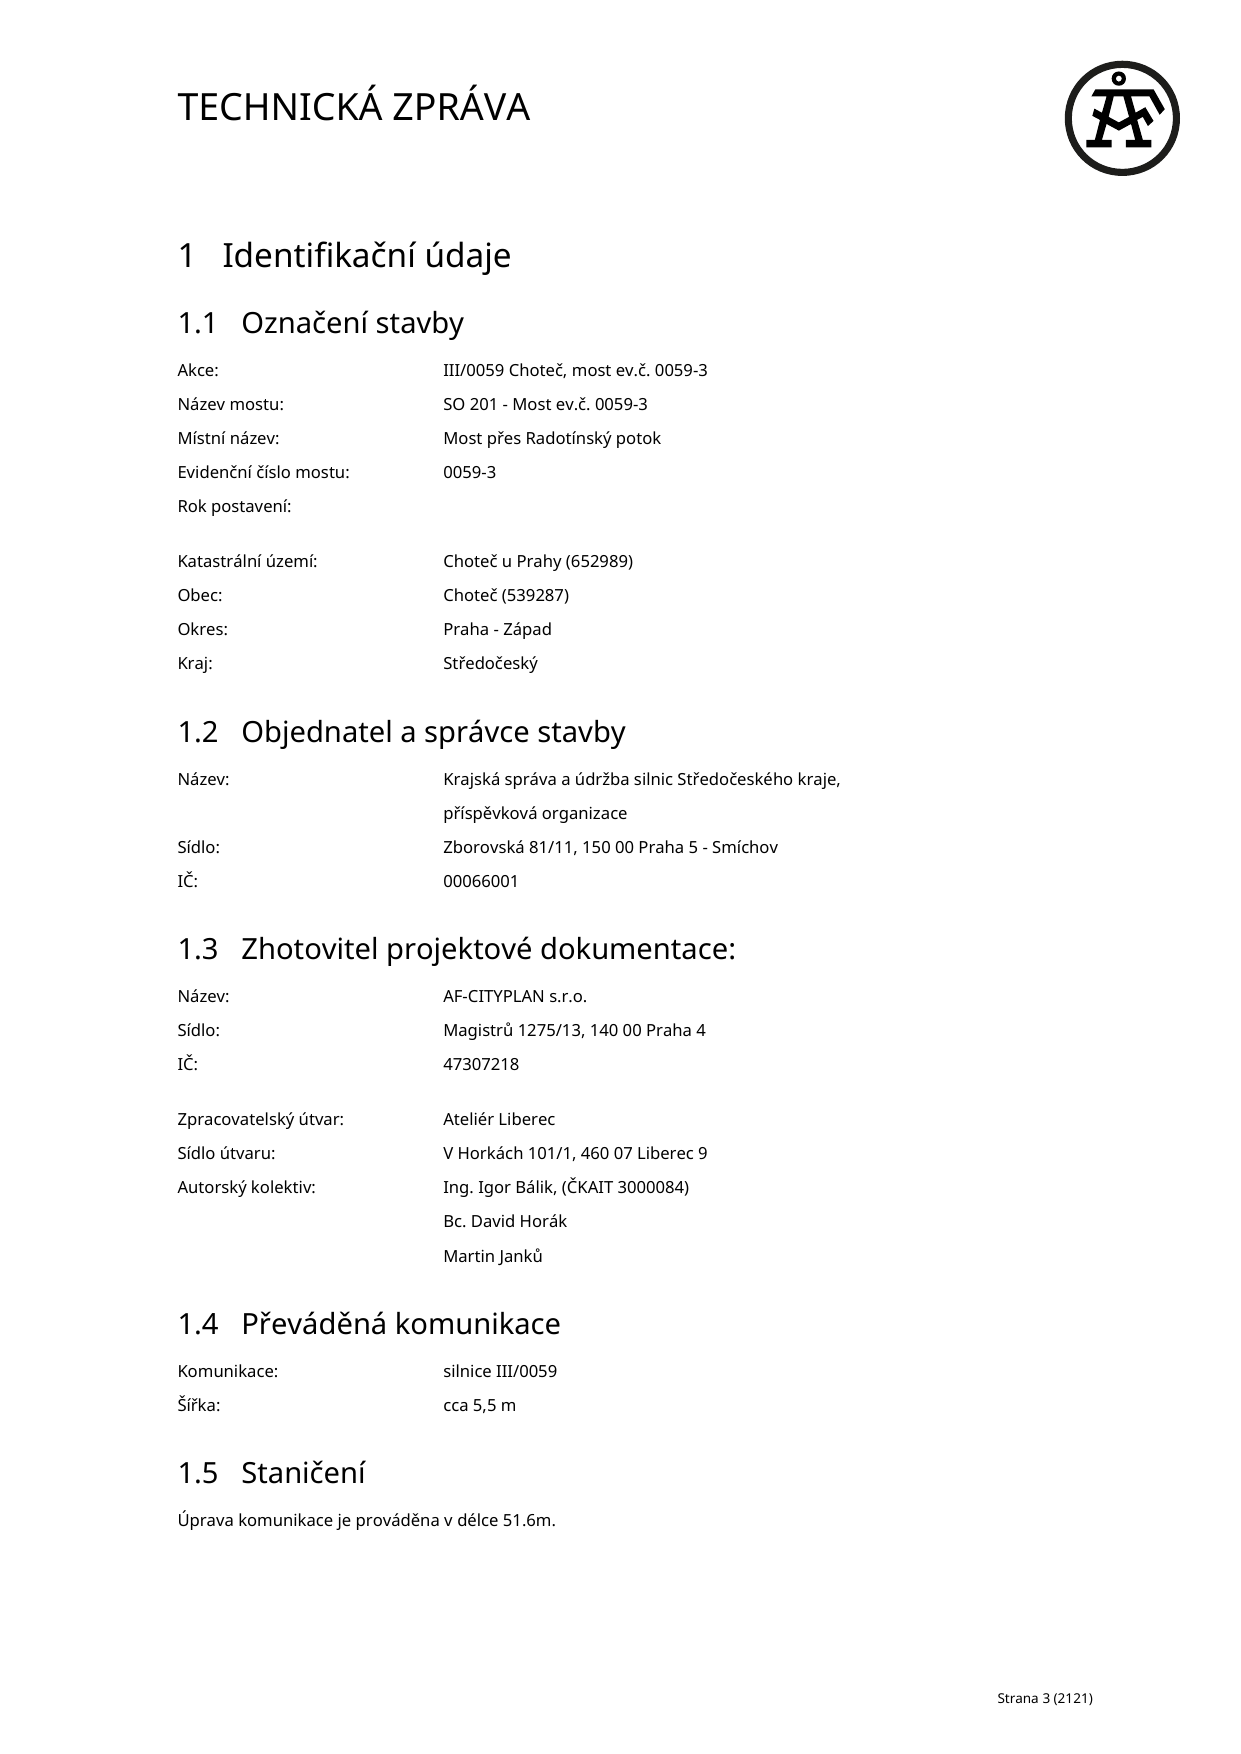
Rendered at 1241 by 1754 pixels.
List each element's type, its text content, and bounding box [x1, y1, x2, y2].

text Úprava komunikace je prováděna v délce 51.6m. [177, 1509, 1092, 1532]
text Komunikace: silnice III/0059 Šířka: cca 5,5 m [177, 1359, 1092, 1416]
text Název: AF-CITYPLAN s.r.o. Sídlo: Magistrů 1275/13, 140 00 Praha 4 IČ: 47307218 [177, 985, 1092, 1076]
text Název: Krajská správa a údržba silnic Středočeského kraje, příspěvková organizace Sídlo: Zborovská 81/11, 150 00 Praha 5 - Smíchov IČ: 00066001 [177, 767, 1092, 892]
text Katastrální území: Choteč u Prahy (652989) Obec: Choteč (539287) Okres: Praha - Západ Kraj: Středočeský [177, 550, 1092, 674]
subtitle Označení stavby [177, 302, 1092, 342]
subtitle Staničení [177, 1453, 1092, 1492]
subtitle Zhotovitel projektové dokumentace: [177, 928, 1092, 968]
subtitle Převáděná komunikace [177, 1303, 1092, 1343]
subtitle Identifikační údaje [177, 232, 1092, 277]
text Akce: III/0059 Choteč, most ev.č. 0059-3 Název mostu: SO 201 - Most ev.č. 0059-3 Místní název: Most přes Radotínský potok Evidenční číslo mostu: 0059-3 Rok postavení: [177, 358, 1092, 517]
subtitle Objednatel a správce stavby [177, 711, 1092, 751]
text Zpracovatelský útvar: Ateliér Liberec Sídlo útvaru: V Horkách 101/1, 460 07 Liberec 9 Autorský kolektiv: Ing. Igor Bálik, (ČKAIT 3000084) Bc. David Horák Martin Janků [177, 1108, 1092, 1267]
